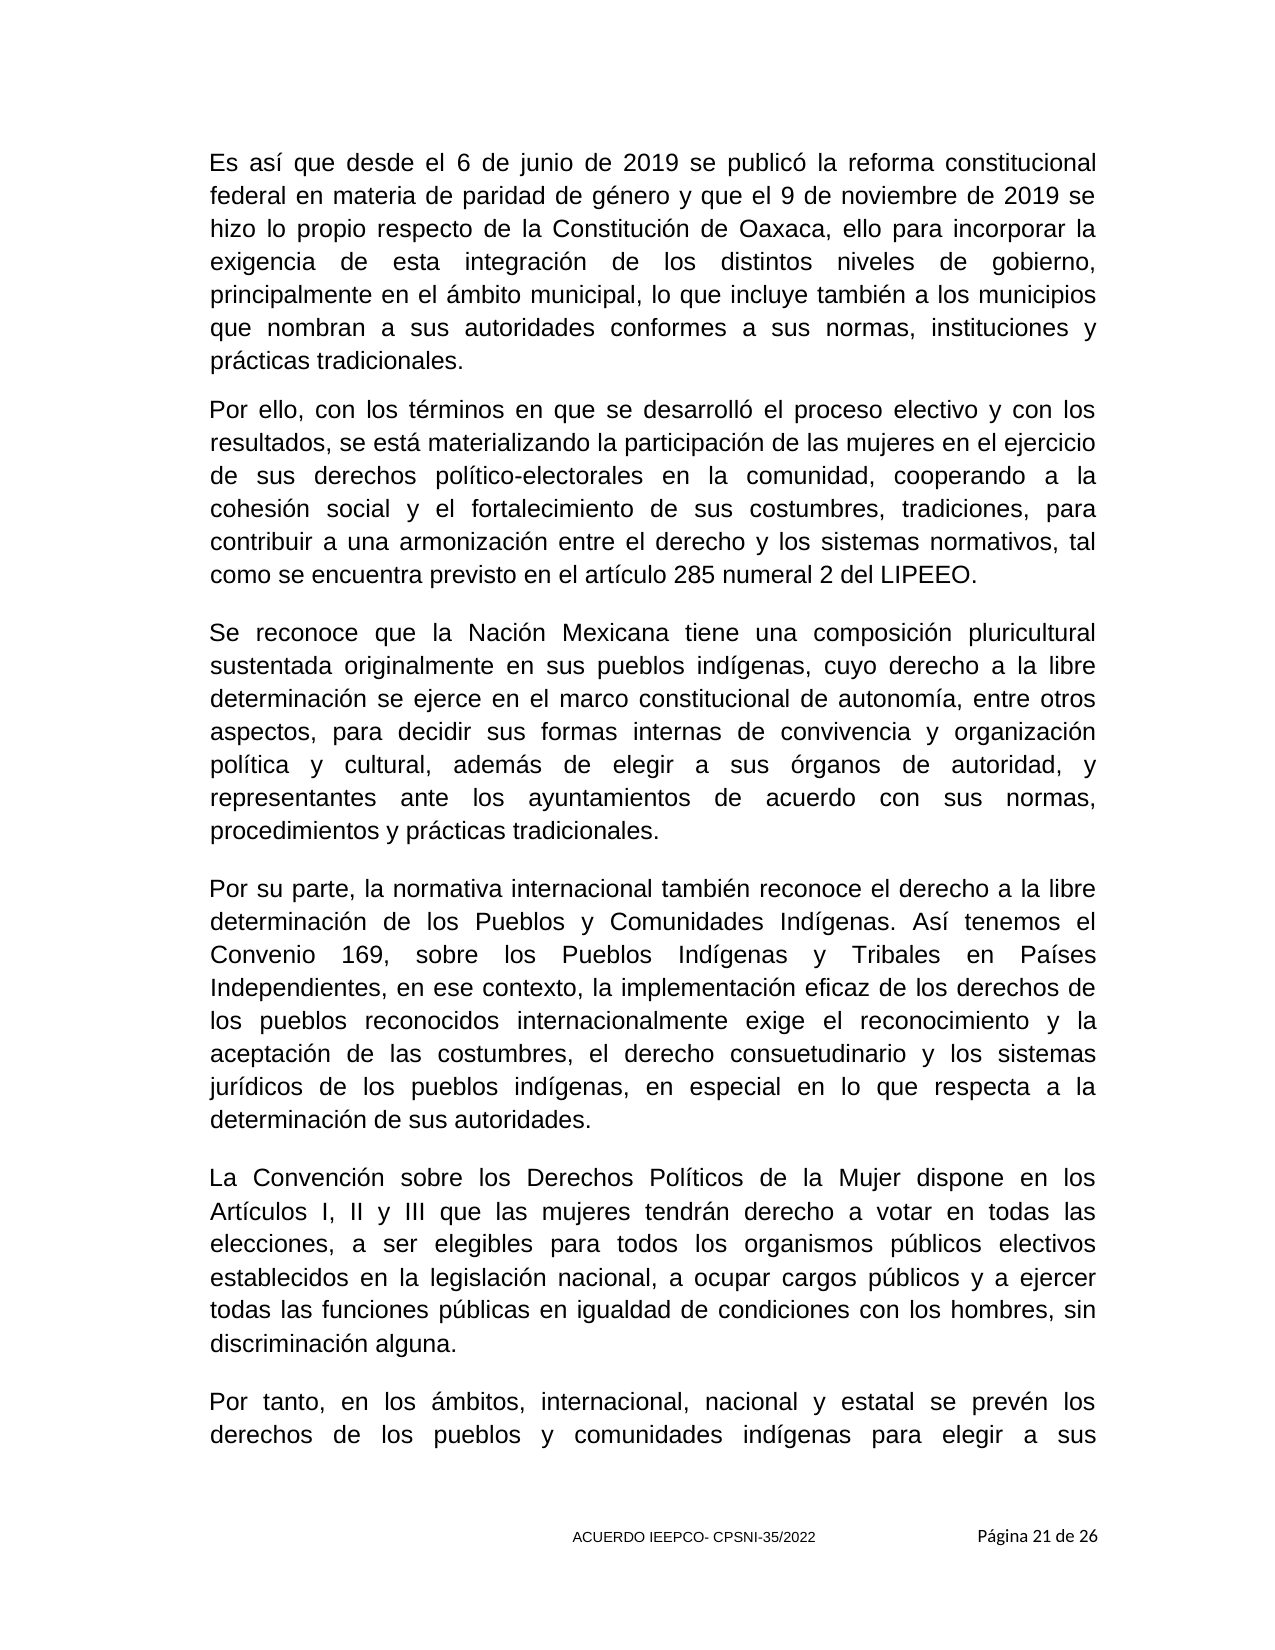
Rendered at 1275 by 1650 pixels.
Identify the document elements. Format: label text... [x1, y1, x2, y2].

text Se reconoce que la Nación Mexicana tiene una composición pluricultural sustentada originalmente en sus pueblos indígenas, cuyo derecho a la libre determinación se ejerce en el marco constitucional de autonomía, entre otros aspectos, para decidir sus formas internas de convivencia y organización política y cultural, además de elegir a sus órganos de autoridad, y representantes ante los ayuntamientos de acuerdo con sus normas, procedimientos y prácticas tradicionales. [209, 618, 1098, 845]
text Es así que desde el 6 de junio de 2019 se publicó la reforma constitucional federal en materia de paridad de género y que el 9 de noviembre de 2019 se hizo lo propio respecto de la Constitución de Oaxaca, ello para incorporar la exigencia de esta integración de los distintos niveles de gobierno, principalmente en el ámbito municipal, lo que incluye también a los municipios que nombran a sus autoridades conformes a sus normas, instituciones y prácticas tradicionales. [209, 148, 1098, 374]
text Por su parte, la normativa internacional también reconoce el derecho a la libre determinación de los Pueblos y Comunidades Indígenas. Así tenemos el Convenio 169, sobre los Pueblos Indígenas y Tribales en Países Independientes, en ese contexto, la implementación eficaz de los derechos de los pueblos reconocidos internacionalmente exige el reconocimiento y la aceptación de las costumbres, el derecho consuetudinario y los sistemas jurídicos de los pueblos indígenas, en especial en lo que respecta a la determinación de sus autoridades. [209, 874, 1098, 1134]
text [209, 1387, 1098, 1448]
text La Convención sobre los Derechos Políticos de la Mujer dispone en los Artículos I, II y III que las mujeres tendrán derecho a votar en todas las elecciones, a ser elegibles para todos los organismos públicos electivos establecidos en la legislación nacional, a ocupar cargos públicos y a ejercer todas las funciones públicas en igualdad de condiciones con los hombres, sin discriminación alguna. [209, 1163, 1098, 1357]
text Por ello, con los términos en que se desarrolló el proceso electivo y con los resultados, se está materializando la participación de las mujeres en el ejercicio de sus derechos político-electorales en la comunidad, cooperando a la cohesión social y el fortalecimiento de sus costumbres, tradiciones, para contribuir a una armonización entre el derecho y los sistemas normativos, tal como se encuentra previsto en el artículo 285 numeral 2 del LIPEEO. [209, 395, 1098, 589]
